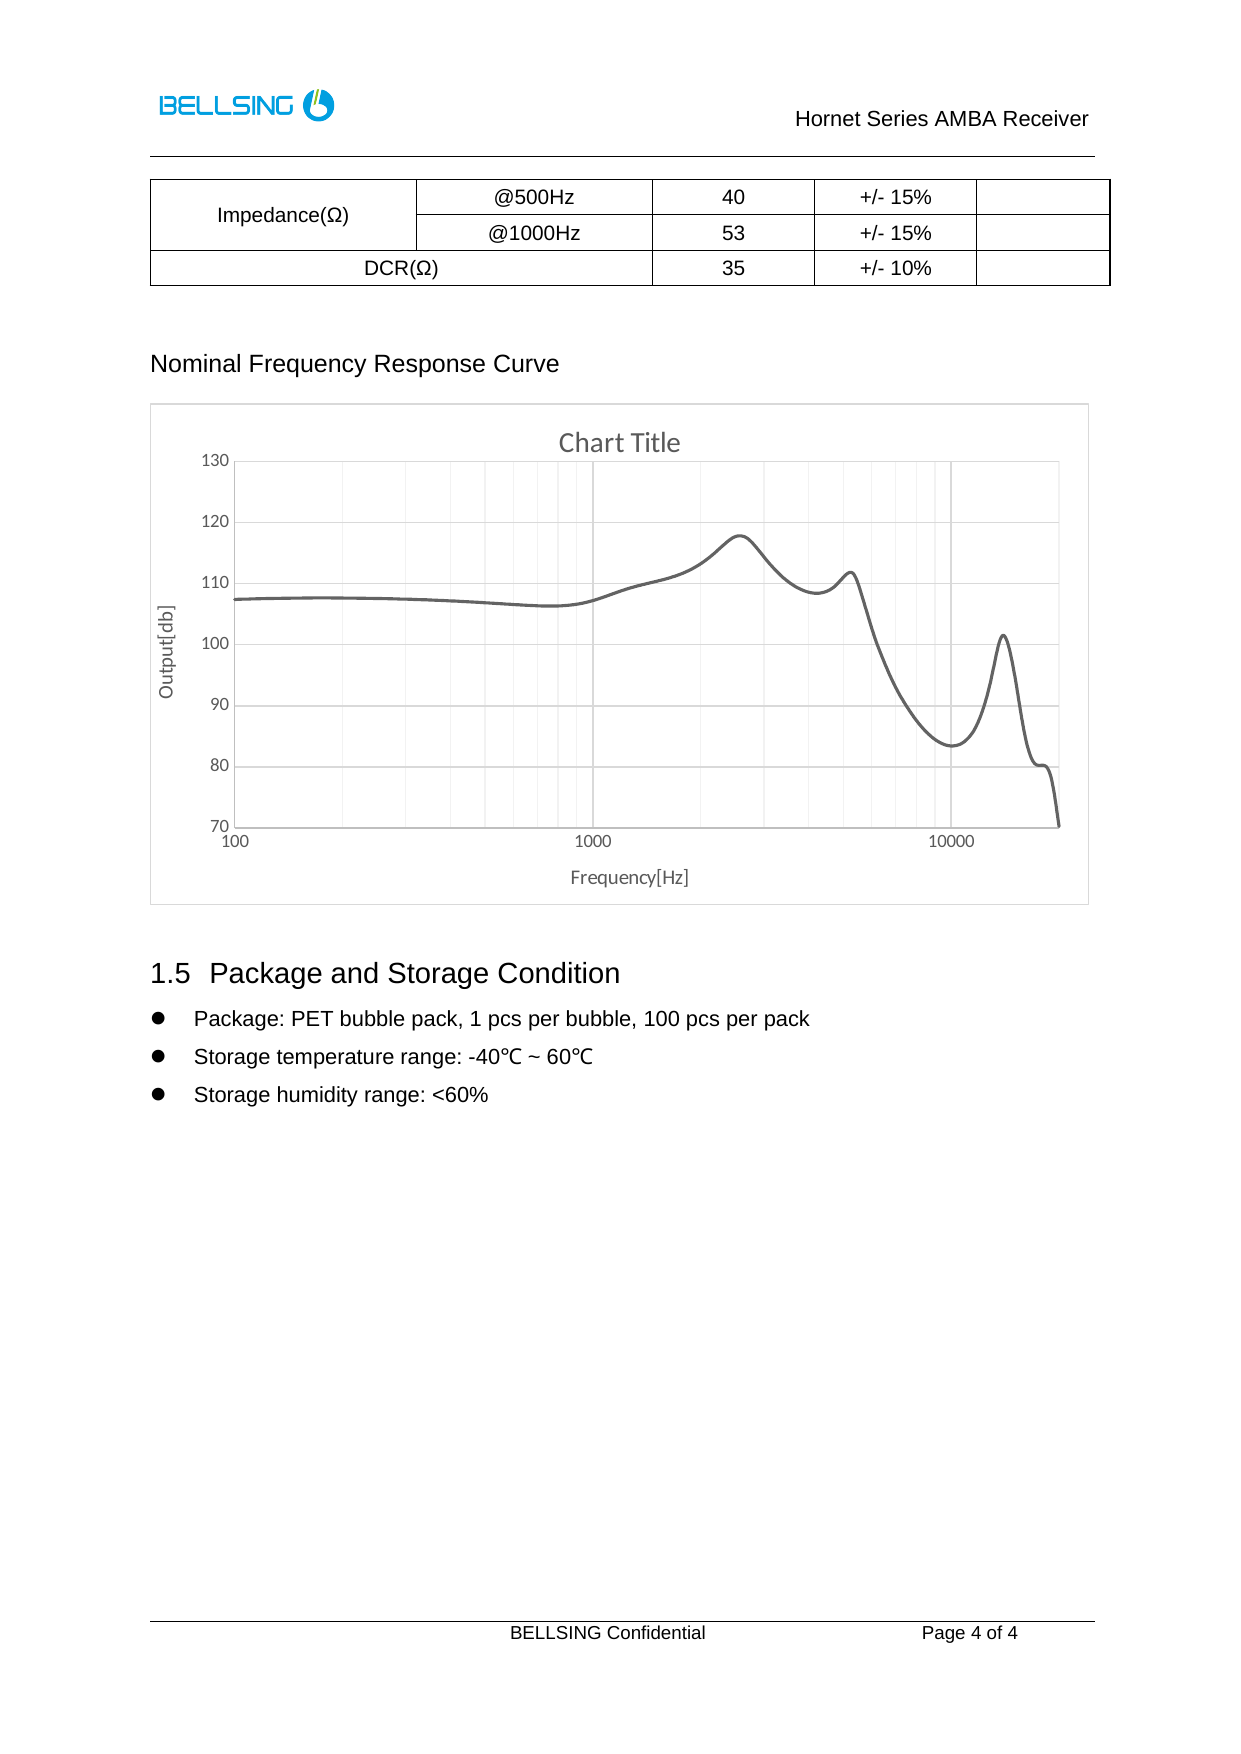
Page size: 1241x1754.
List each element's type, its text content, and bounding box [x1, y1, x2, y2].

table_cell [977, 180, 1109, 214]
subtitle Package: PET bubble pack, 1 pcs per bubble, 100 pcs per pack [150, 1006, 1090, 1032]
table_cell +/- 10% [815, 251, 976, 285]
table_cell +/- 15% [815, 215, 976, 250]
subtitle Package and Storage Condition [150, 956, 1090, 989]
table_cell DCR(Ω) [151, 251, 652, 285]
table_cell [977, 215, 1109, 250]
subtitle Storage humidity range: <60% [150, 1082, 1090, 1107]
picture [155, 85, 339, 126]
table_cell @500Hz [417, 180, 652, 214]
table_cell 53 [653, 215, 814, 250]
table_cell [977, 251, 1109, 285]
table_cell +/- 15% [815, 180, 976, 214]
table_cell @1000Hz [417, 215, 652, 250]
table_cell 35 [653, 251, 814, 285]
subtitle Nominal Frequency Response Curve [150, 349, 1090, 378]
subtitle Storage temperature range: -40℃ ~ 60℃ [150, 1044, 1090, 1069]
table_cell Impedance(Ω) [151, 180, 416, 250]
table_cell 40 [653, 180, 814, 214]
